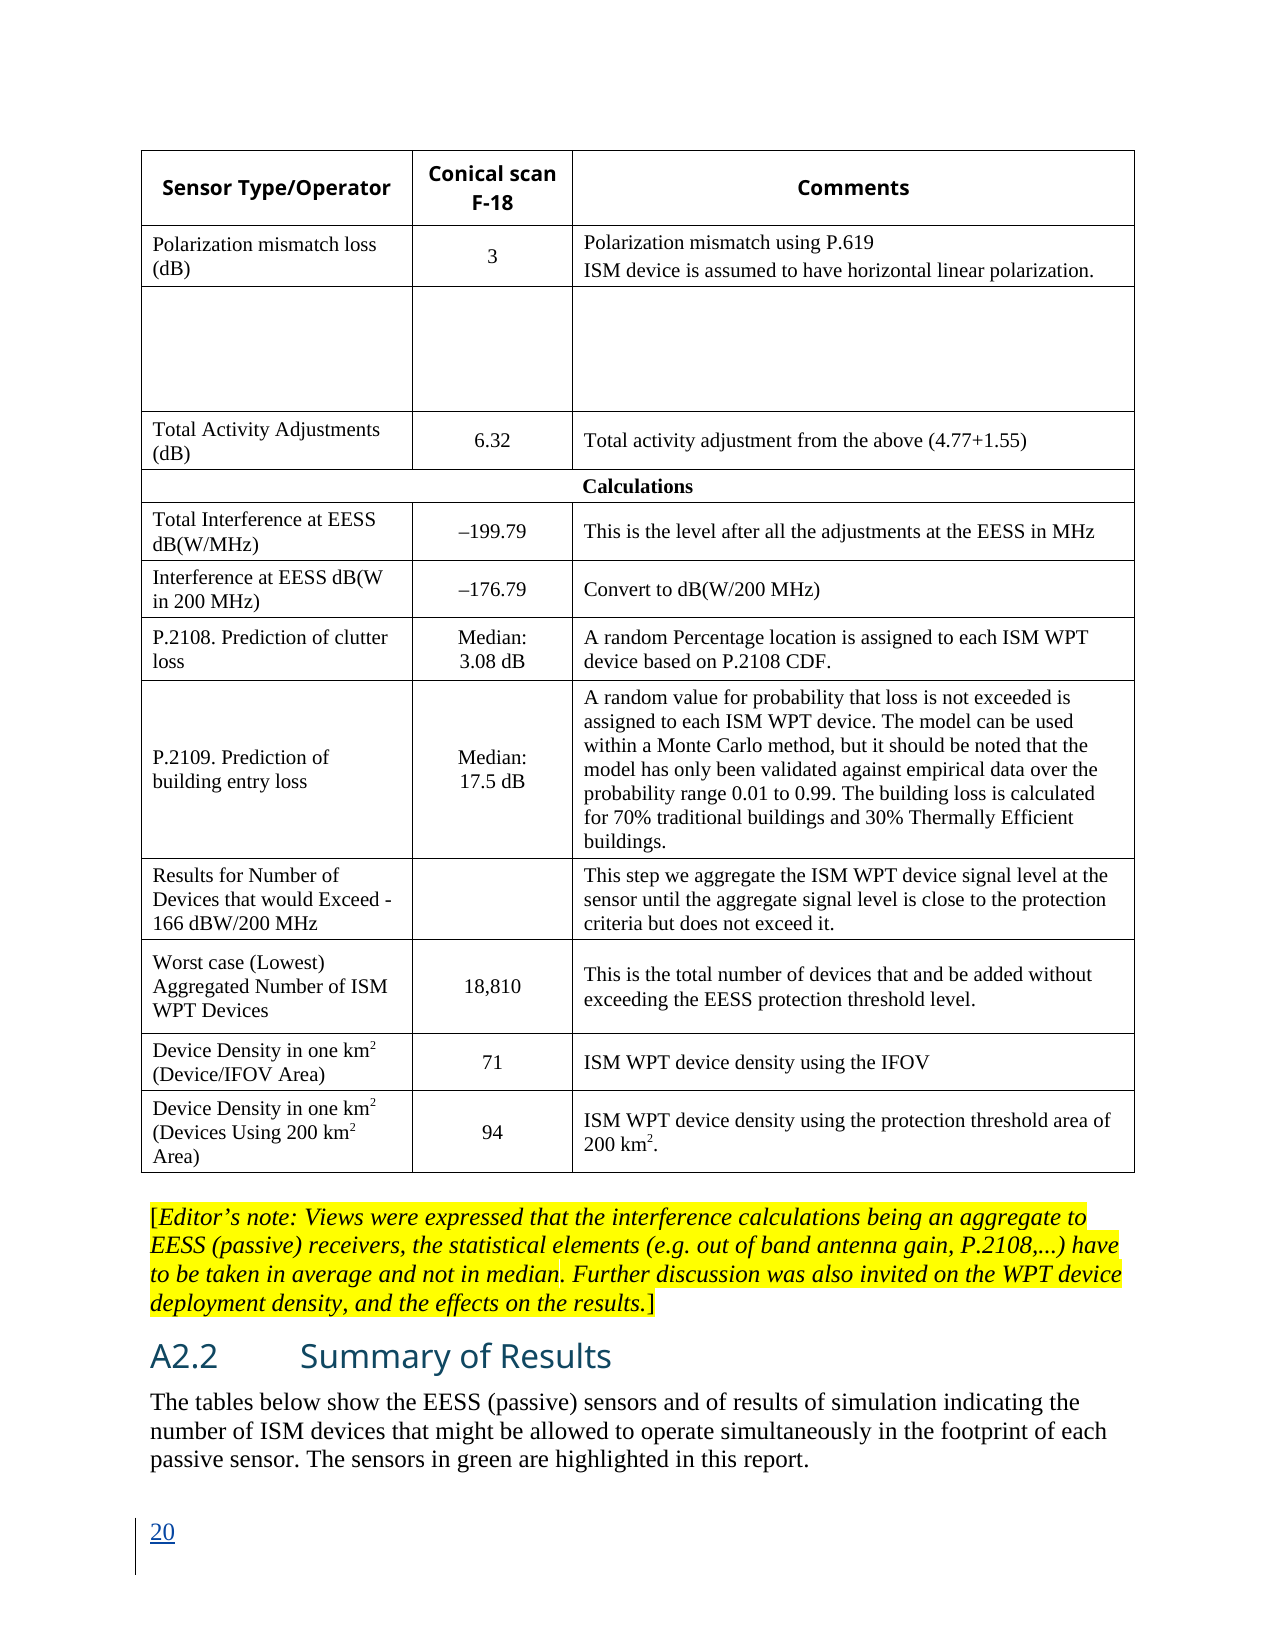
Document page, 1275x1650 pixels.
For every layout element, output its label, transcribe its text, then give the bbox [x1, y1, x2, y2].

table_cell [413, 287, 572, 411]
table_cell ISM WPT device density using the IFOV [573, 1034, 1134, 1090]
subtitle A2.2 Summary of Results [150, 1333, 1125, 1379]
table_cell Total Activity Adjustments (dB) [142, 412, 412, 469]
table_cell A random value for probability that loss is not exceeded is assigned to each ISM WPT device. The model can be used within a Monte Carlo method, but it should be noted that the model has only been validated against empirical data over the probability range 0.01 to 0.99. The building loss is calculated for 70% traditional buildings and 30% Thermally Efficient buildings. [573, 681, 1134, 857]
table_cell ISM WPT device density using the protection threshold area of 200 km2. [573, 1091, 1134, 1172]
table_cell Device Density in one km2 (Device/IFOV Area) [142, 1034, 412, 1090]
table_cell P.2108. Prediction of clutter loss [142, 618, 412, 680]
table_cell Total Interference at EESS dB(W/MHz) [142, 503, 412, 560]
table_cell Calculations [142, 470, 1134, 502]
table_cell 71 [413, 1034, 572, 1090]
table_cell –199.79 [413, 503, 572, 560]
table_header Sensor Type/Operator [142, 151, 412, 224]
table_cell Convert to dB(W/200 MHz) [573, 561, 1134, 617]
table_cell 3 [413, 226, 572, 286]
table_cell 6.32 [413, 412, 572, 469]
table_cell This is the level after all the adjustments at the EESS in MHz [573, 503, 1134, 560]
table_cell This is the total number of devices that and be added without exceeding the EESS protection threshold level. [573, 940, 1134, 1033]
table_cell Total activity adjustment from the above (4.77+1.55) [573, 412, 1134, 469]
table_cell Median: 17.5 dB [413, 681, 572, 857]
table_cell A random Percentage location is assigned to each ISM WPT device based on P.2108 CDF. [573, 618, 1134, 680]
table_cell Polarization mismatch using P.619 ISM device is assumed to have horizontal linear polarization. [573, 226, 1134, 286]
table_cell P.2109. Prediction of building entry loss [142, 681, 412, 857]
table_cell Worst case (Lowest) Aggregated Number of ISM WPT Devices [142, 940, 412, 1033]
text [Editor’s note: Views were expressed that the interference calculations being an aggregate to EESS (passive) receivers, the statistical elements (e.g. out of band antenna gain, P.2108,...) have to be taken in average and not in median. Further discussion was also invited on the WPT device deployment density, and the effects on the results.] [655, 1202, 1125, 1317]
text The tables below show the EESS (passive) sensors and of results of simulation indicating the number of ISM devices that might be allowed to operate simultaneously in the footprint of each passive sensor. The sensors in green are highlighted in this report. [150, 1387, 1125, 1473]
table_cell Interference at EESS dB(W in 200 MHz) [142, 561, 412, 617]
table_cell [142, 287, 412, 411]
table_cell Device Density in one km2 (Devices Using 200 km2 Area) [142, 1091, 412, 1172]
table_cell Median: 3.08 dB [413, 618, 572, 680]
table_cell Results for Number of Devices that would Exceed -166 dBW/200 MHz [142, 859, 412, 939]
table_cell 94 [413, 1091, 572, 1172]
table_header Conical scan F-18 [413, 151, 572, 224]
table_cell 18,810 [413, 940, 572, 1033]
table_cell Polarization mismatch loss (dB) [142, 226, 412, 286]
table_cell [573, 287, 1134, 411]
table_header Comments [573, 151, 1134, 224]
table_cell This step we aggregate the ISM WPT device signal level at the sensor until the aggregate signal level is close to the protection criteria but does not exceed it. [573, 859, 1134, 939]
table_cell –176.79 [413, 561, 572, 617]
table_cell [413, 859, 572, 939]
